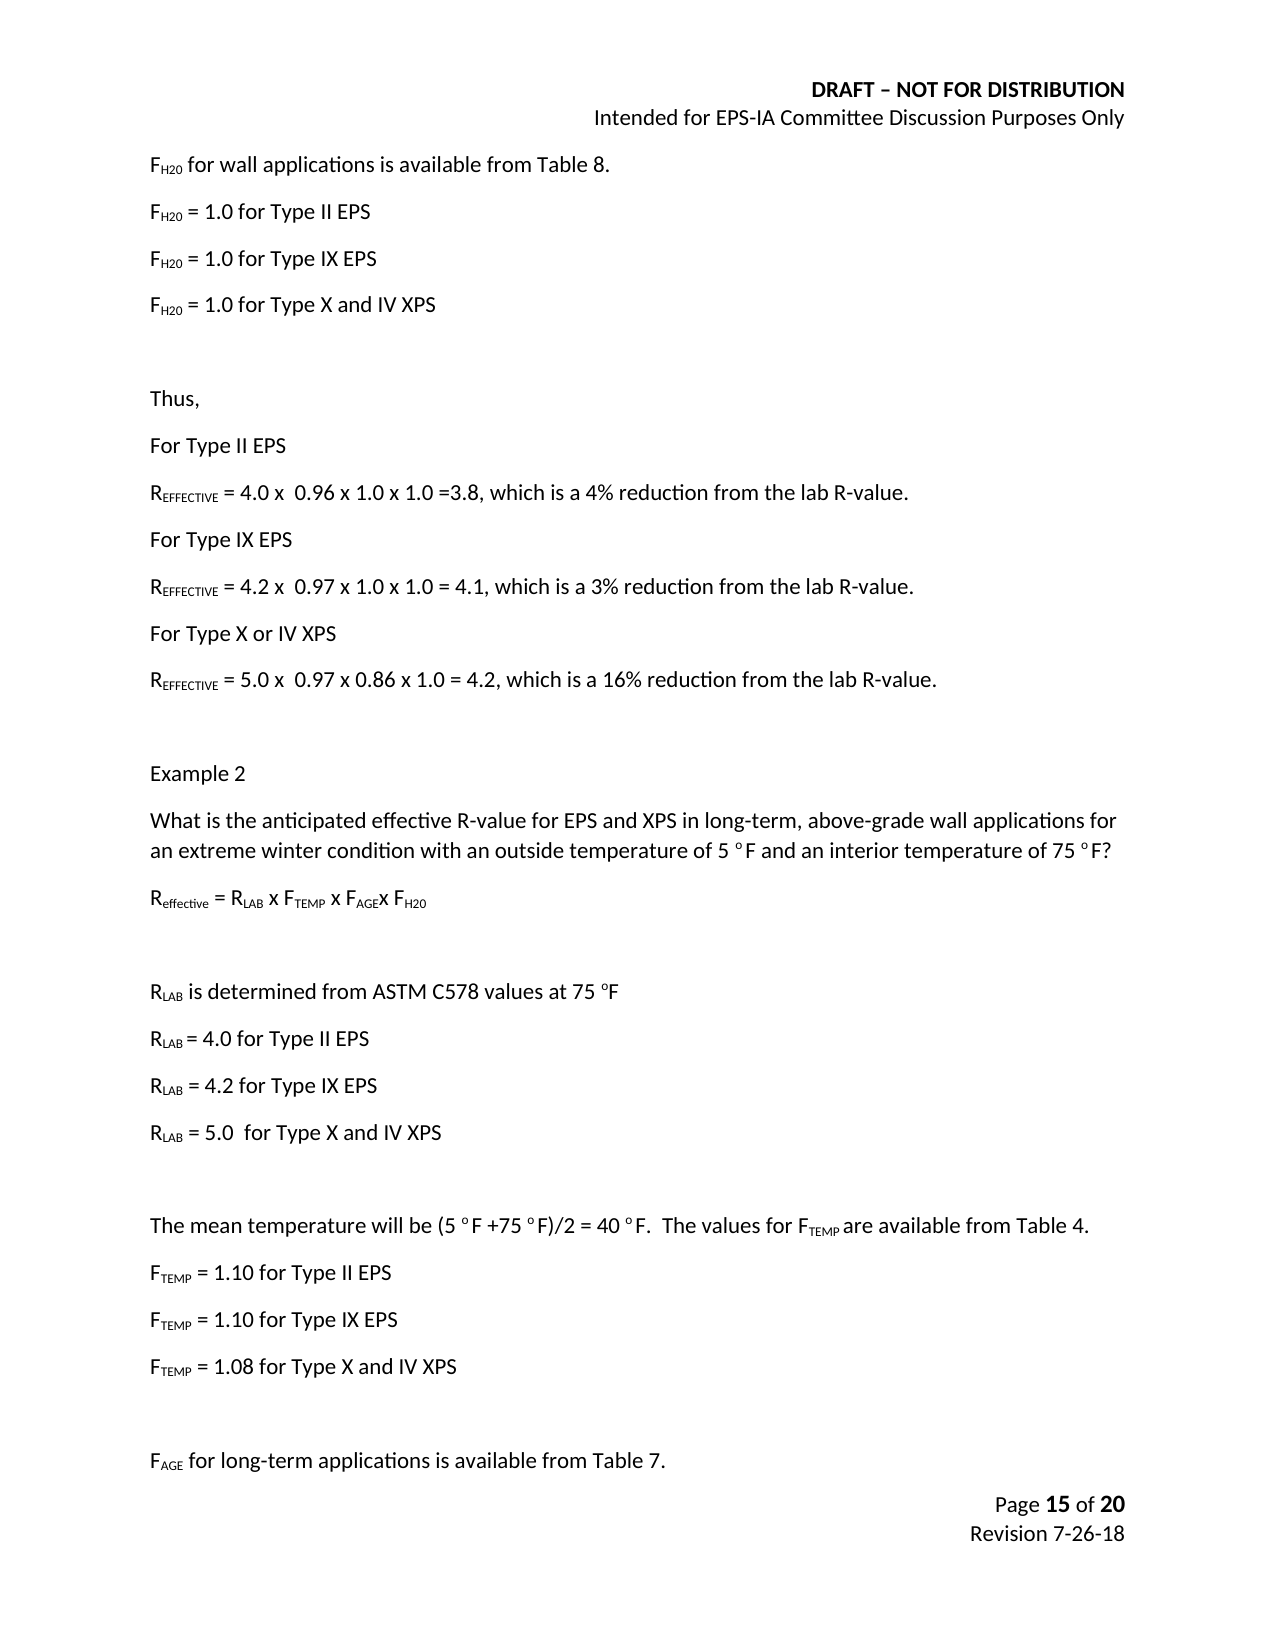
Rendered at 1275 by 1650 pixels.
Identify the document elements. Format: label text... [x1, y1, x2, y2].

text REFFECTIVE = 4.0 x 0.96 x 1.0 x 1.0 =3.8, which is a 4% reduction from the lab R-value. [150, 478, 1125, 506]
text RLAB = 5.0 for Type X and IV XPS [150, 1118, 1125, 1146]
text FH20 = 1.0 for Type X and IV XPS [150, 291, 1125, 319]
text For Type X or IV XPS [150, 619, 1125, 647]
text FTEMP = 1.10 for Type IX EPS [150, 1305, 1125, 1333]
text REFFECTIVE = 4.2 x 0.97 x 1.0 x 1.0 = 4.1, which is a 3% reduction from the lab R-value. [150, 572, 1125, 600]
text FTEMP = 1.10 for Type II EPS [150, 1258, 1125, 1286]
text What is the anticipated effective R-value for EPS and XPS in long-term, above-grade wall applications for an extreme winter condition with an outside temperature of 5 o F and an interior temperature of 75 o F? [150, 806, 1125, 864]
text Thus, [150, 384, 1125, 412]
text RLAB = 4.2 for Type IX EPS [150, 1071, 1125, 1099]
text FTEMP = 1.08 for Type X and IV XPS [150, 1352, 1125, 1380]
text FH20 for wall applications is available from Table 8. [150, 150, 1125, 178]
text FH20 = 1.0 for Type IX EPS [150, 244, 1125, 272]
text For Type II EPS [150, 431, 1125, 459]
text Example 2 [150, 759, 1125, 787]
text RLAB = 4.0 for Type II EPS [150, 1024, 1125, 1052]
text FH20 = 1.0 for Type II EPS [150, 197, 1125, 225]
text The mean temperature will be (5 o F +75 o F)/2 = 40 o F. The values for FTEMP are available from Table 4. [150, 1211, 1125, 1239]
text For Type IX EPS [150, 525, 1125, 553]
text Reffective = RLAB x FTEMP x FAGEx FH20 [150, 883, 1125, 911]
text REFFECTIVE = 5.0 x 0.97 x 0.86 x 1.0 = 4.2, which is a 16% reduction from the lab R-value. [150, 666, 1125, 694]
text RLAB is determined from ASTM C578 values at 75 oF [150, 977, 1125, 1005]
text FAGE for long-term applications is available from Table 7. [150, 1446, 1125, 1474]
